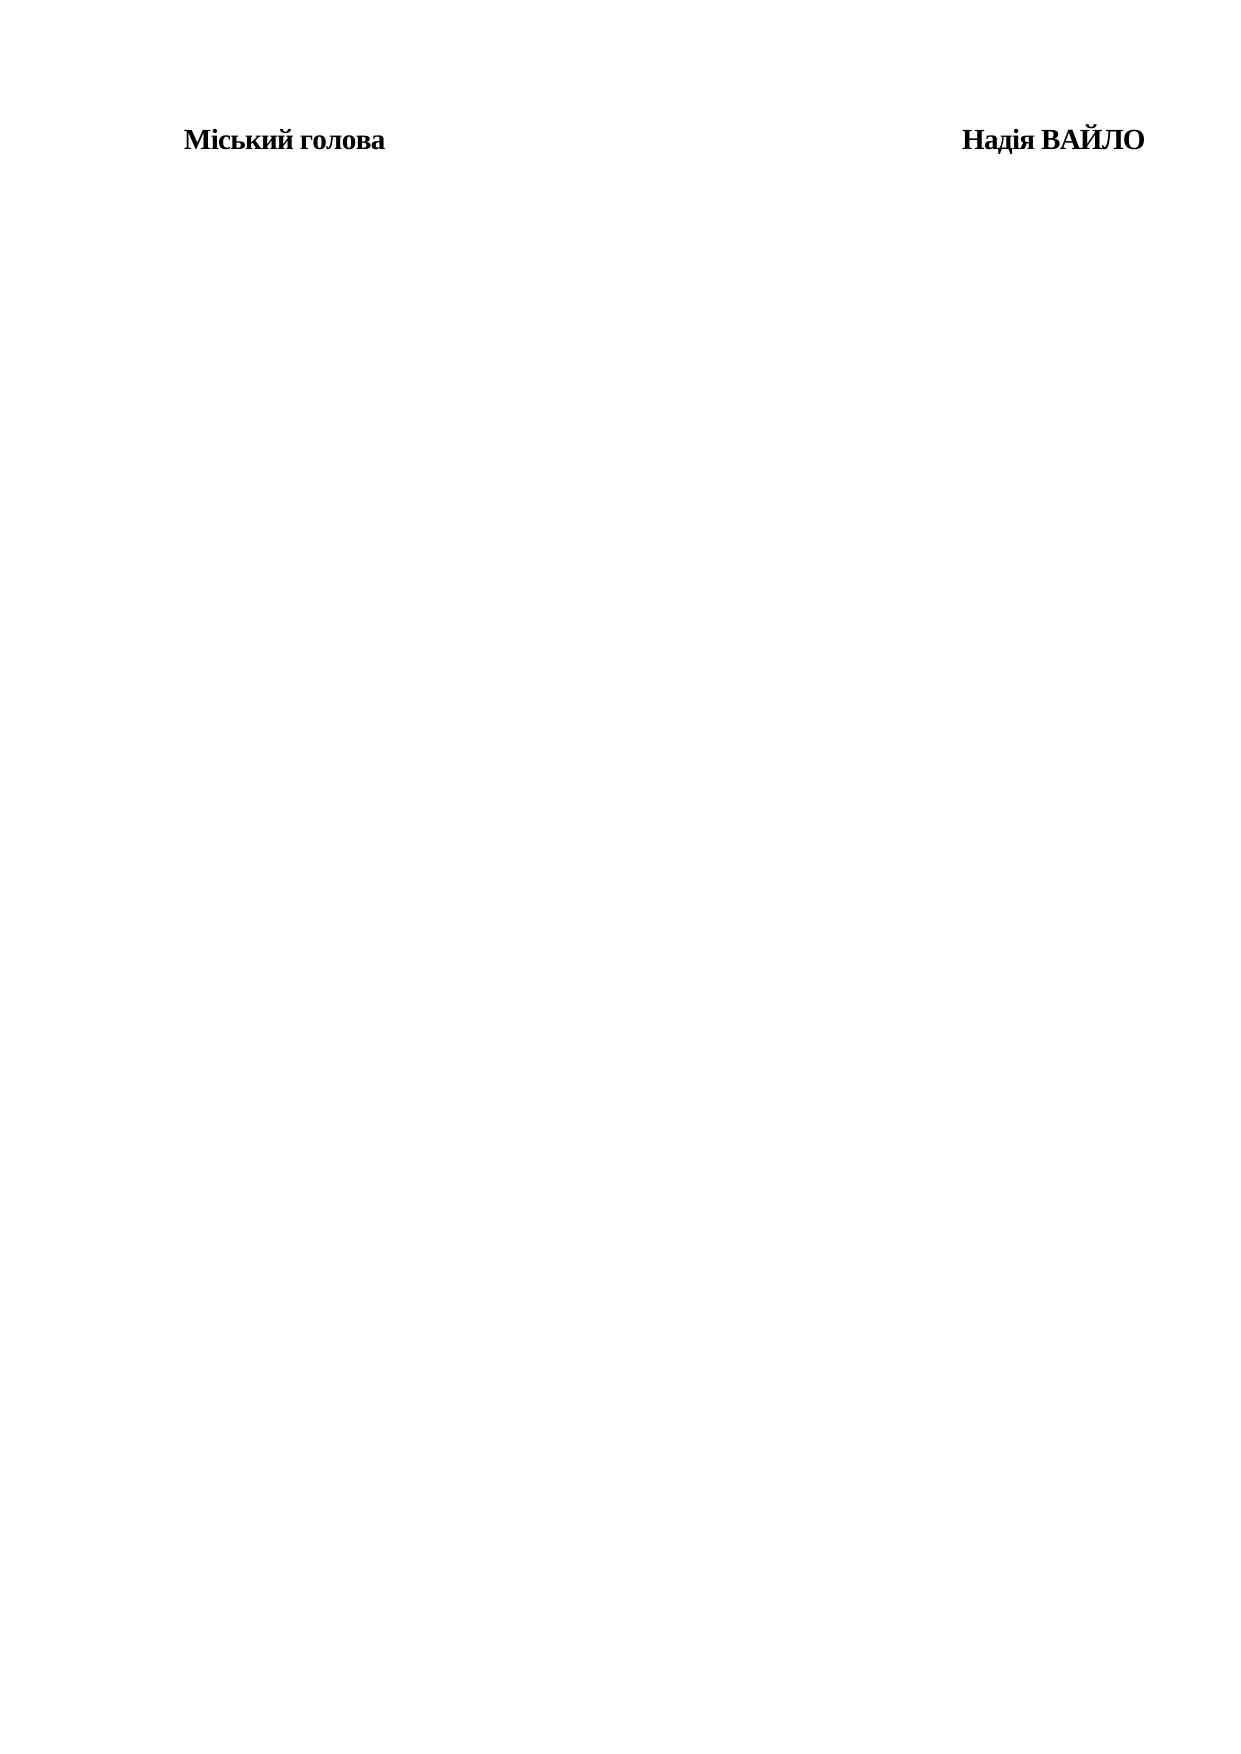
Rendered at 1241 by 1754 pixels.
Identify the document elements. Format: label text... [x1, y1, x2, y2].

text Міський голова Надія ВАЙЛО [177, 122, 1181, 156]
